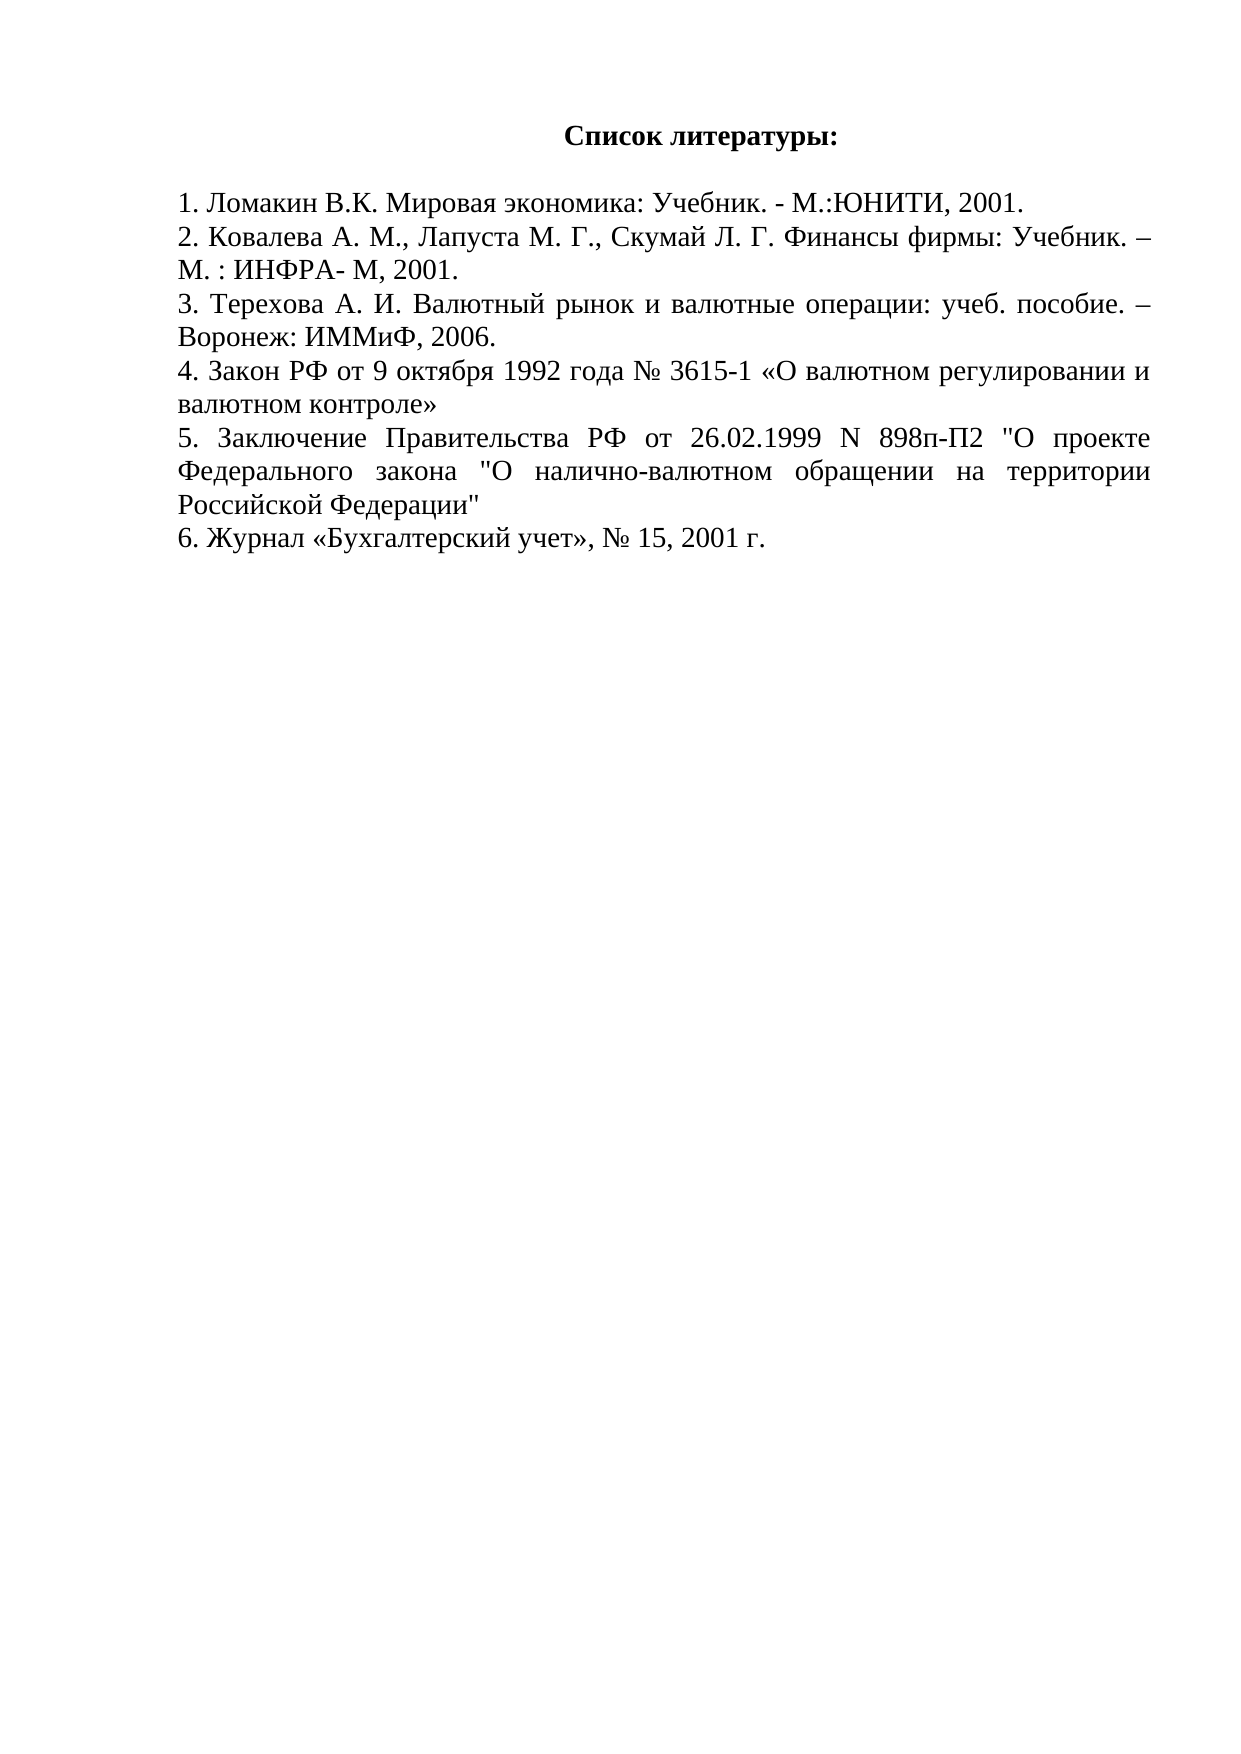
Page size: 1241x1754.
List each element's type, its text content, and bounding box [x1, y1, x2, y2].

text Список литературы: [177, 118, 1152, 152]
text 4. Закон РФ от 9 октября 1992 года № 3615-1 «О валютном регулировании и валютном контроле» [177, 353, 1152, 420]
text 6. Журнал «Бухгалтерский учет», № 15, . [177, 521, 1152, 554]
text 2. Ковалева А. М., Лапуста М. Г., Скумай Л. Г. Финансы фирмы: Учебник. – М. : ИНФРА- М, 2001. [177, 219, 1152, 286]
text 3. Терехова А. И. Валютный рынок и валютные операции: учеб. пособие. – Воронеж: ИММиФ, 2006. [177, 286, 1152, 353]
text 5. Заключение Правительства РФ от 26.02.1999 N 898п-П2 "О проекте Федерального закона "О налично-валютном обращении на территории Российской Федерации" [177, 420, 1152, 521]
text 1. Ломакин В.К. Мировая экономика: Учебник. - М.:ЮНИТИ, 2001. [177, 185, 1152, 219]
